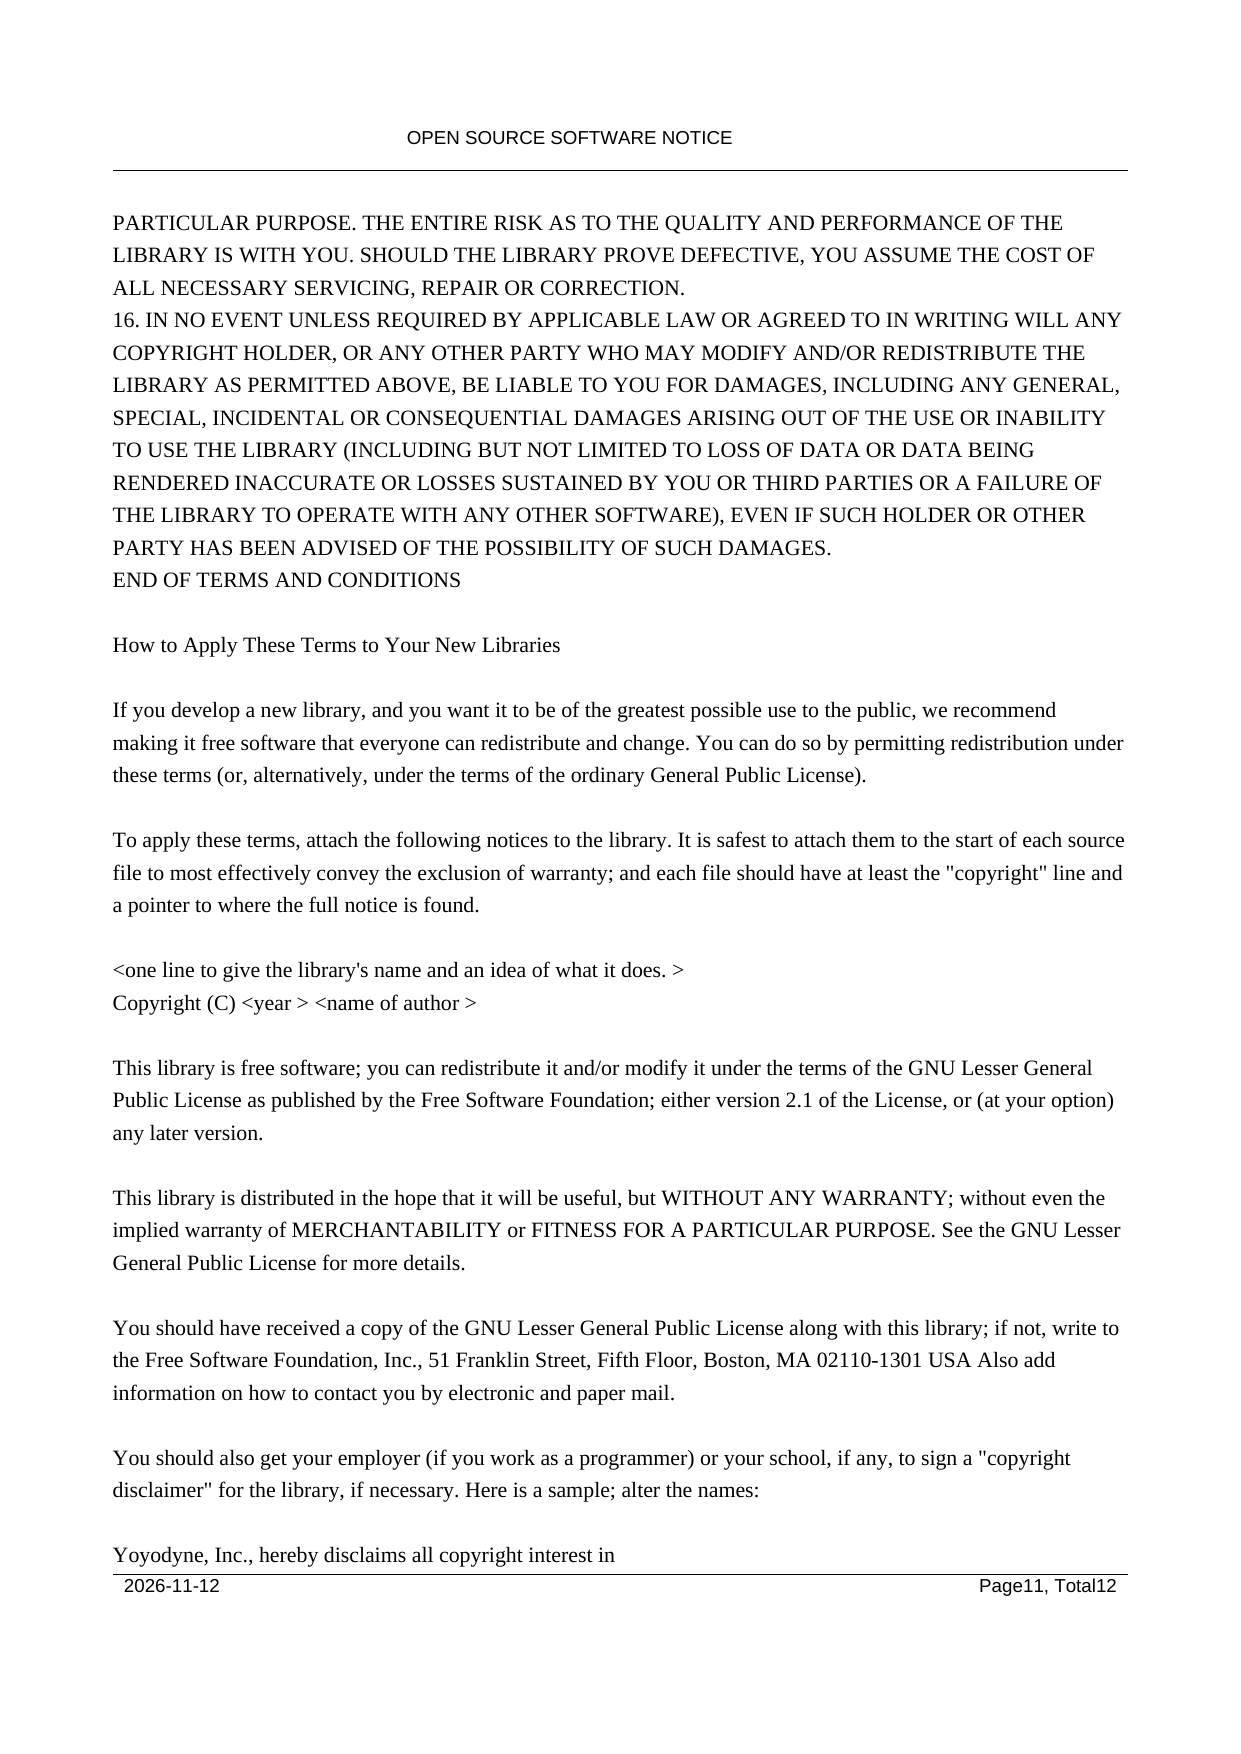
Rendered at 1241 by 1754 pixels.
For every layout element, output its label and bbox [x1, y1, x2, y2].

text [112, 206, 1128, 1571]
